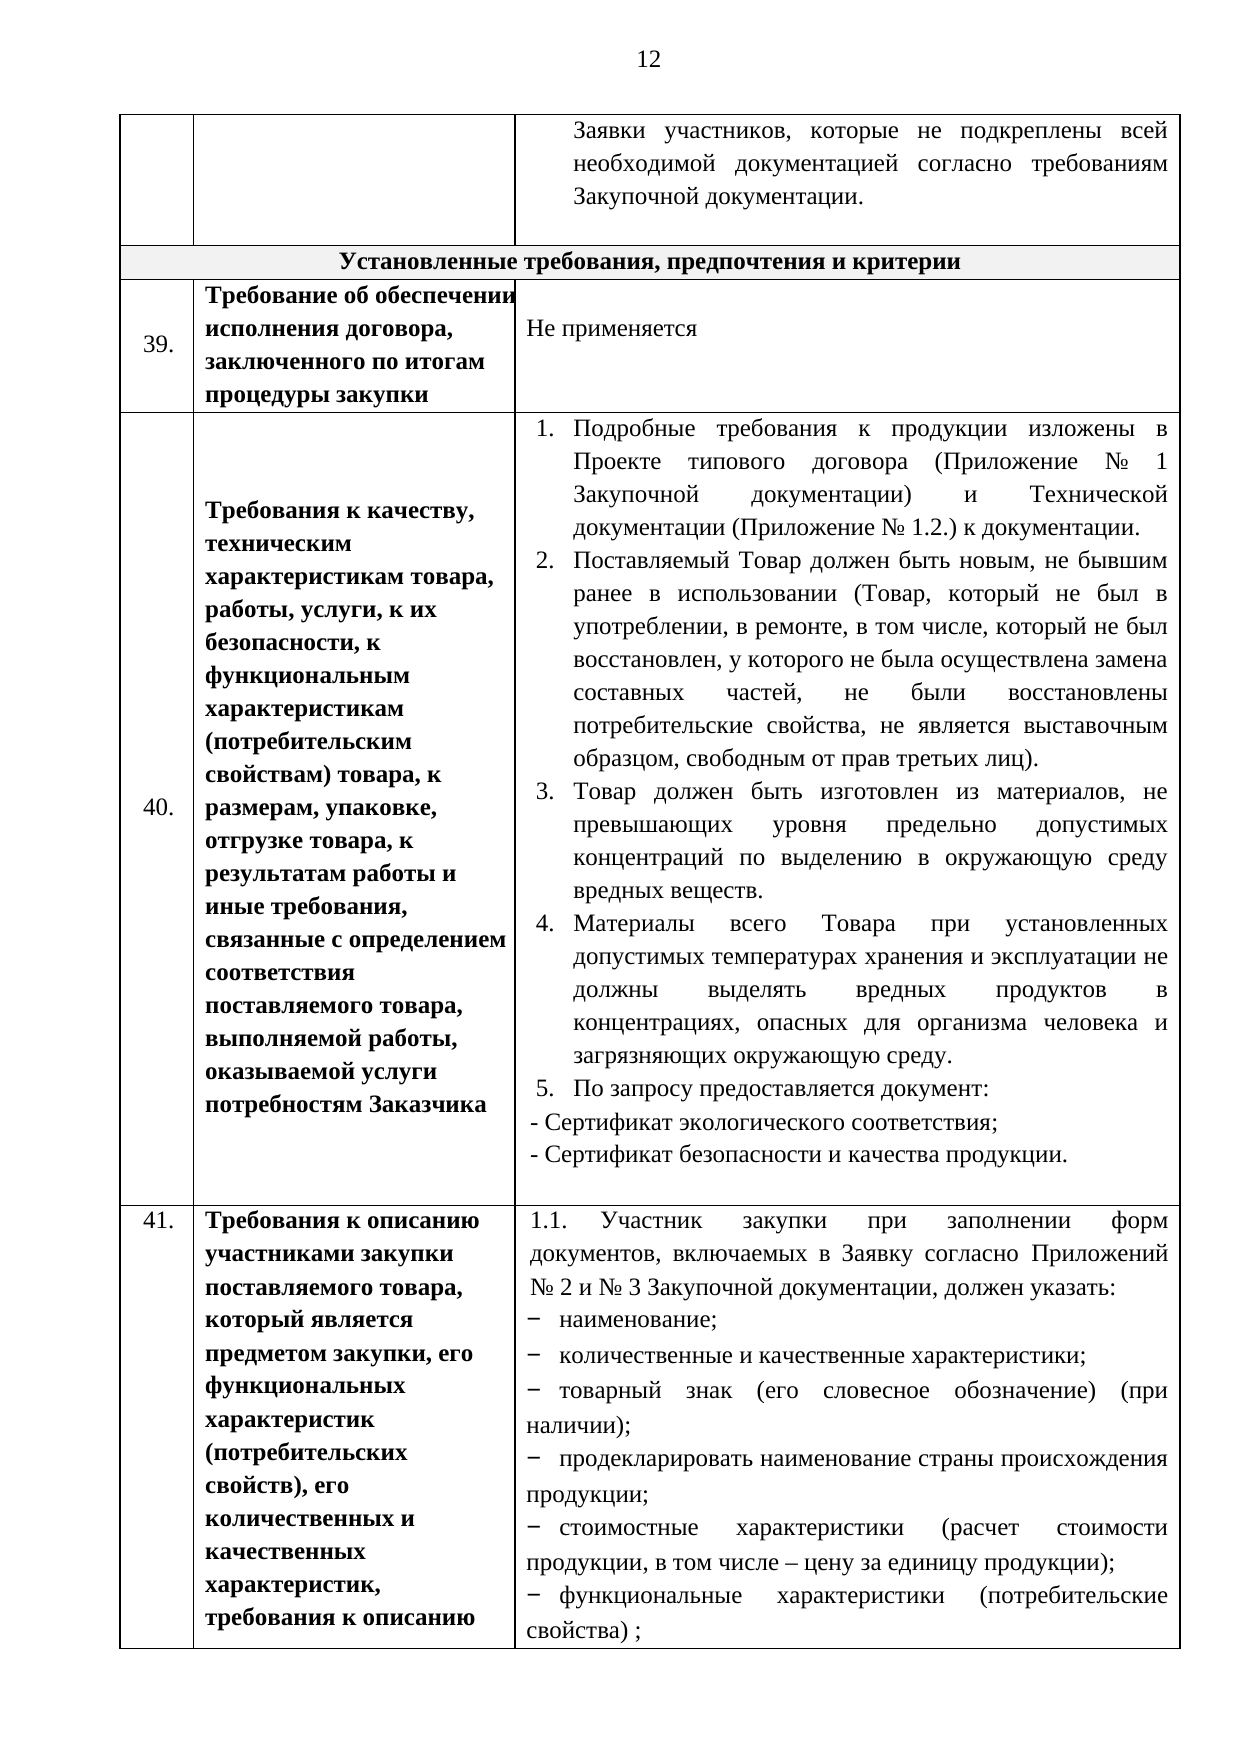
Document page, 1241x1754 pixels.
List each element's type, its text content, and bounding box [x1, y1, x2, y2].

table_cell [121, 1206, 193, 1647]
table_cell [516, 1206, 1179, 1647]
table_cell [516, 115, 1179, 245]
table_cell [121, 280, 193, 412]
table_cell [194, 1206, 514, 1647]
table_cell Установленные требования, предпочтения и критерии [121, 246, 1179, 279]
table_cell Подробные требования к продукции изложены в Проекте типового договора (Приложение № 1 Закупочной документации) и Технической документации (Приложение № 1.2.) к документации. Поставляемый Товар должен быть новым, не бывшим ранее в использовании (Товар, который не был в употреблении, в ремонте, в том числе, который не был восстановлен, у которого не была осуществлена замена составных частей, не были восстановлены потребительские свойства, не является выставочным образцом, свободным от прав третьих лиц). Товар должен быть изготовлен из материалов, не превышающих уровня предельно допустимых концентраций по выделению в окружающую среду вредных веществ. Материалы всего Товара при установленных допустимых температурах хранения и эксплуатации не должны выделять вредных продуктов в концентрациях, опасных для организма человека и загрязняющих окружающую среду. По запросу предоставляется документ: - Сертификат экологического соответствия; - Сертификат безопасности и качества продукции. [516, 413, 1179, 1204]
table_cell Не применяется [516, 280, 1179, 412]
table_cell [121, 115, 193, 245]
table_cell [194, 115, 514, 245]
table_cell Требование об обеспечении исполнения договора, заключенного по итогам процедуры закупки [194, 280, 514, 412]
table_cell Требования к качеству, техническим характеристикам товара, работы, услуги, к их безопасности, к функциональным характеристикам (потребительским свойствам) товара, к размерам, упаковке, отгрузке товара, к результатам работы и иные требования, связанные с определением соответствия поставляемого товара, выполняемой работы, оказываемой услуги потребностям Заказчика [194, 413, 514, 1204]
table_cell [121, 413, 193, 1204]
